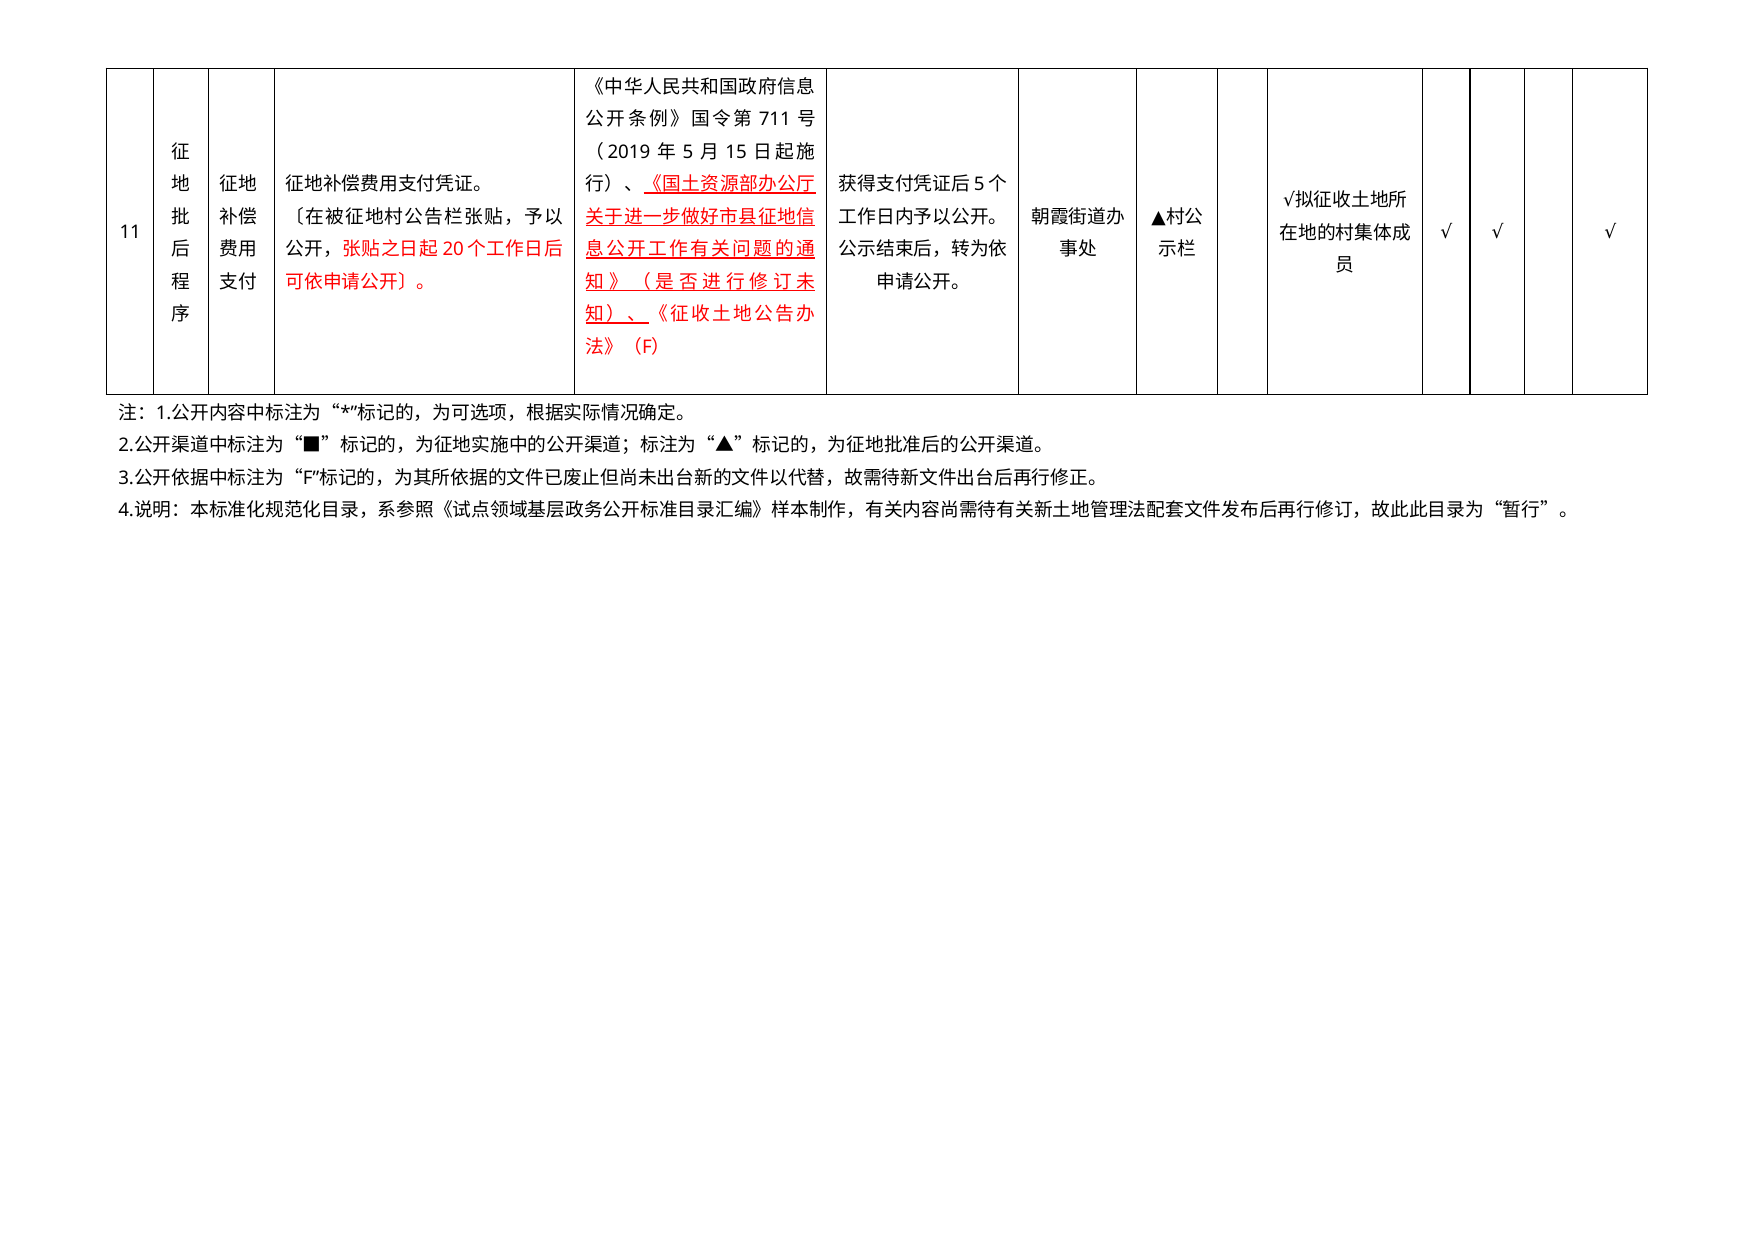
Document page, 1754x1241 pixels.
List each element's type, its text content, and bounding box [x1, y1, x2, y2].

table_cell 朝霞街道办事处 [1019, 69, 1136, 394]
table_cell √ [1573, 69, 1647, 394]
table_cell 获得支付凭证后5个工作日内予以公开。公示结束后，转为依申请公开。 [827, 69, 1018, 394]
table_cell √ [1471, 69, 1524, 394]
text 注：1.公开内容中标注为“*”标记的，为可选项，根据实际情况确定。 [118, 395, 1636, 427]
text 4.说明：本标准化规范化目录，系参照《试点领域基层政务公开标准目录汇编》样本制作，有关内容尚需待有关新土地管理法配套文件发布后再行修订，故此此目录为“暂行”。 [118, 492, 1636, 525]
text 3.公开依据中标注为“F”标记的，为其所依据的文件已废止但尚未出台新的文件以代替，故需待新文件出台后再行修正。 [118, 460, 1636, 492]
table_cell 征地补偿费用支付 [209, 69, 274, 394]
text 2.公开渠道中标注为“■”标记的，为征地实施中的公开渠道；标注为“▲”标记的，为征地批准后的公开渠道。 [118, 427, 1636, 460]
table_cell [1525, 69, 1572, 394]
table_cell 征地批后程序 [154, 69, 208, 394]
table_cell √ [1423, 69, 1469, 394]
table_cell 《中华人民共和国政府信息公开条例》国令第711号（2019年5月15日起施行）、《国土资源部办公厅关于进一步做好市县征地信息公开工作有关问题的通知》（是否进行修订未知）、《征收土地公告办法》（F） [575, 69, 826, 394]
table_cell [1218, 69, 1267, 394]
table_cell ▲村公示栏 [1137, 69, 1217, 394]
table_cell √拟征收土地所在地的村集体成员 [1268, 69, 1422, 394]
table_cell 征地补偿费用支付凭证。 〔在被征地村公告栏张贴，予以公开，张贴之日起20个工作日后可依申请公开〕。 [275, 69, 574, 394]
table_cell 11 [107, 69, 153, 394]
